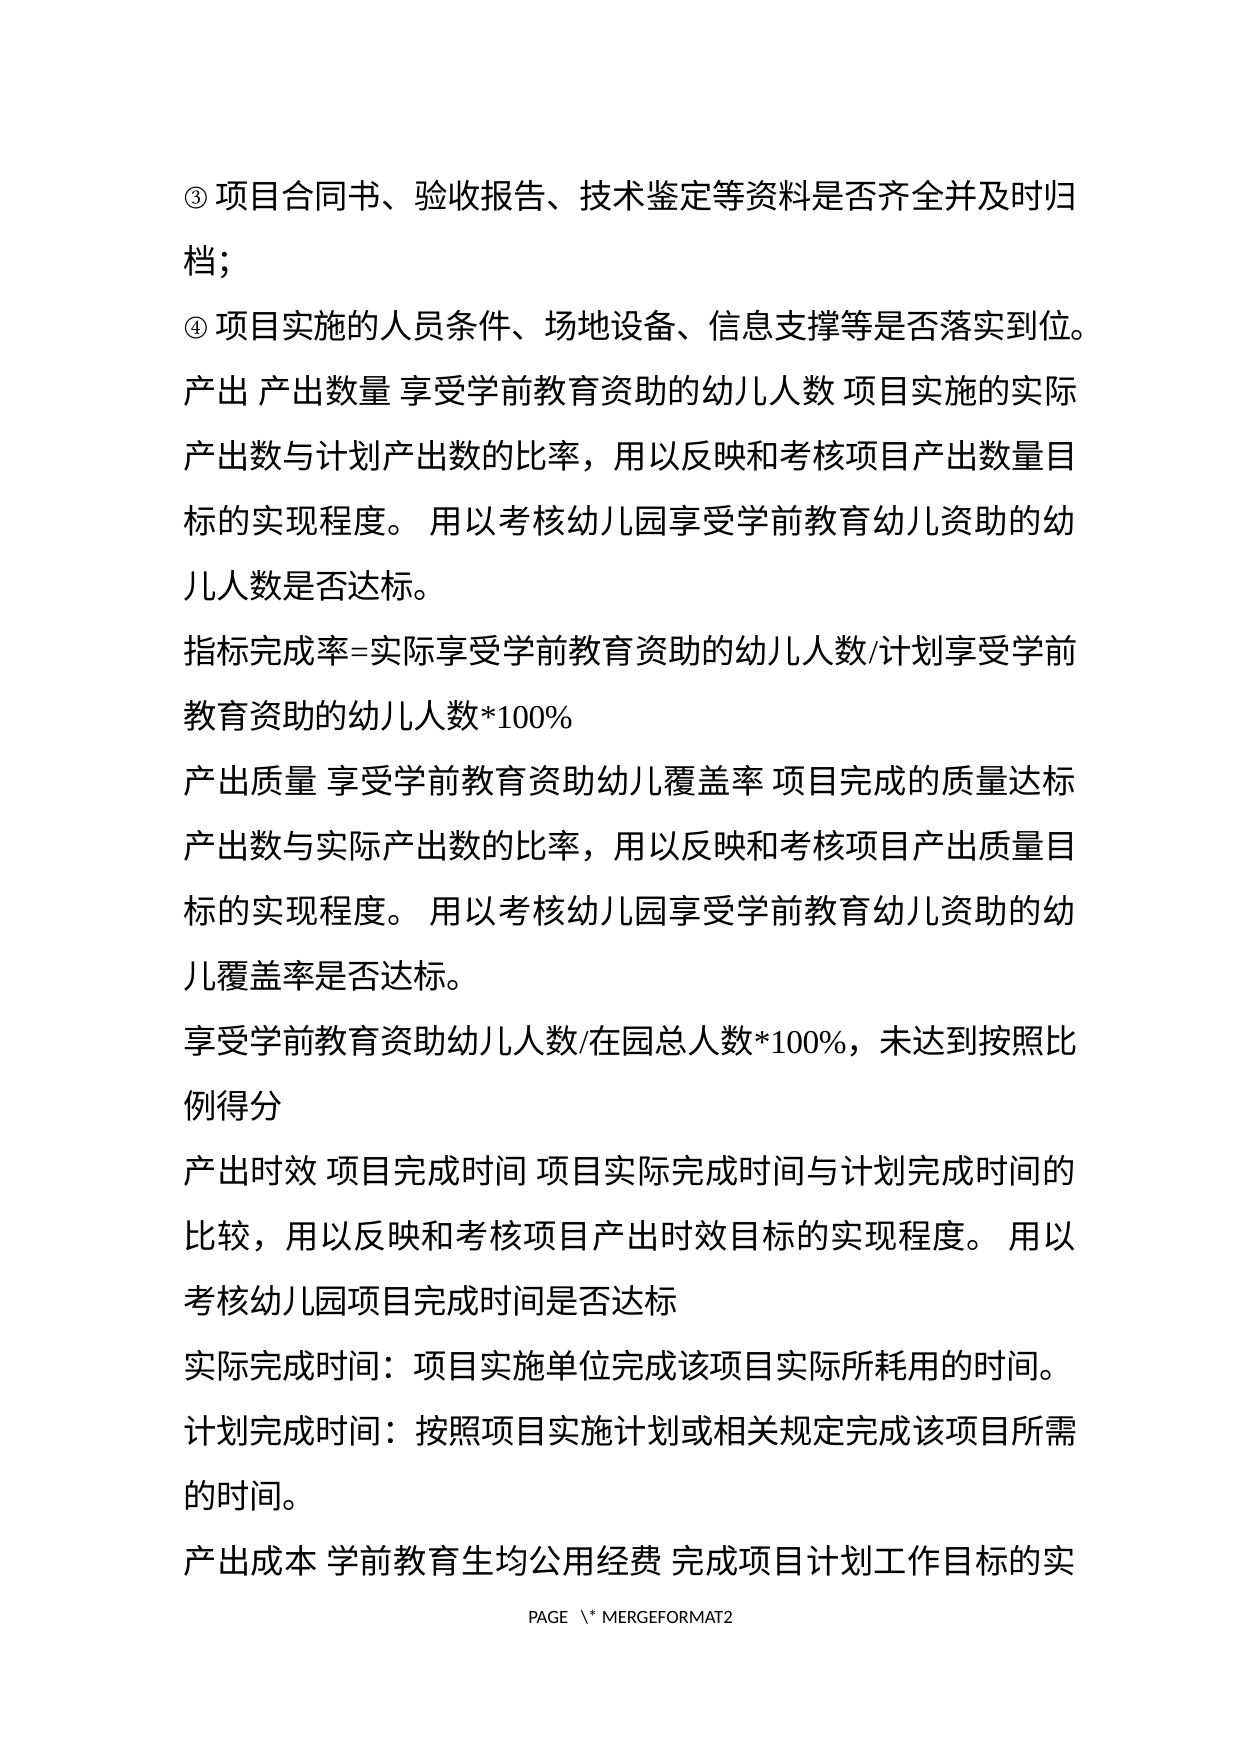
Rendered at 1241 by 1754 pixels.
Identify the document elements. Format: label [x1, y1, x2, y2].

text [183, 162, 1078, 1592]
